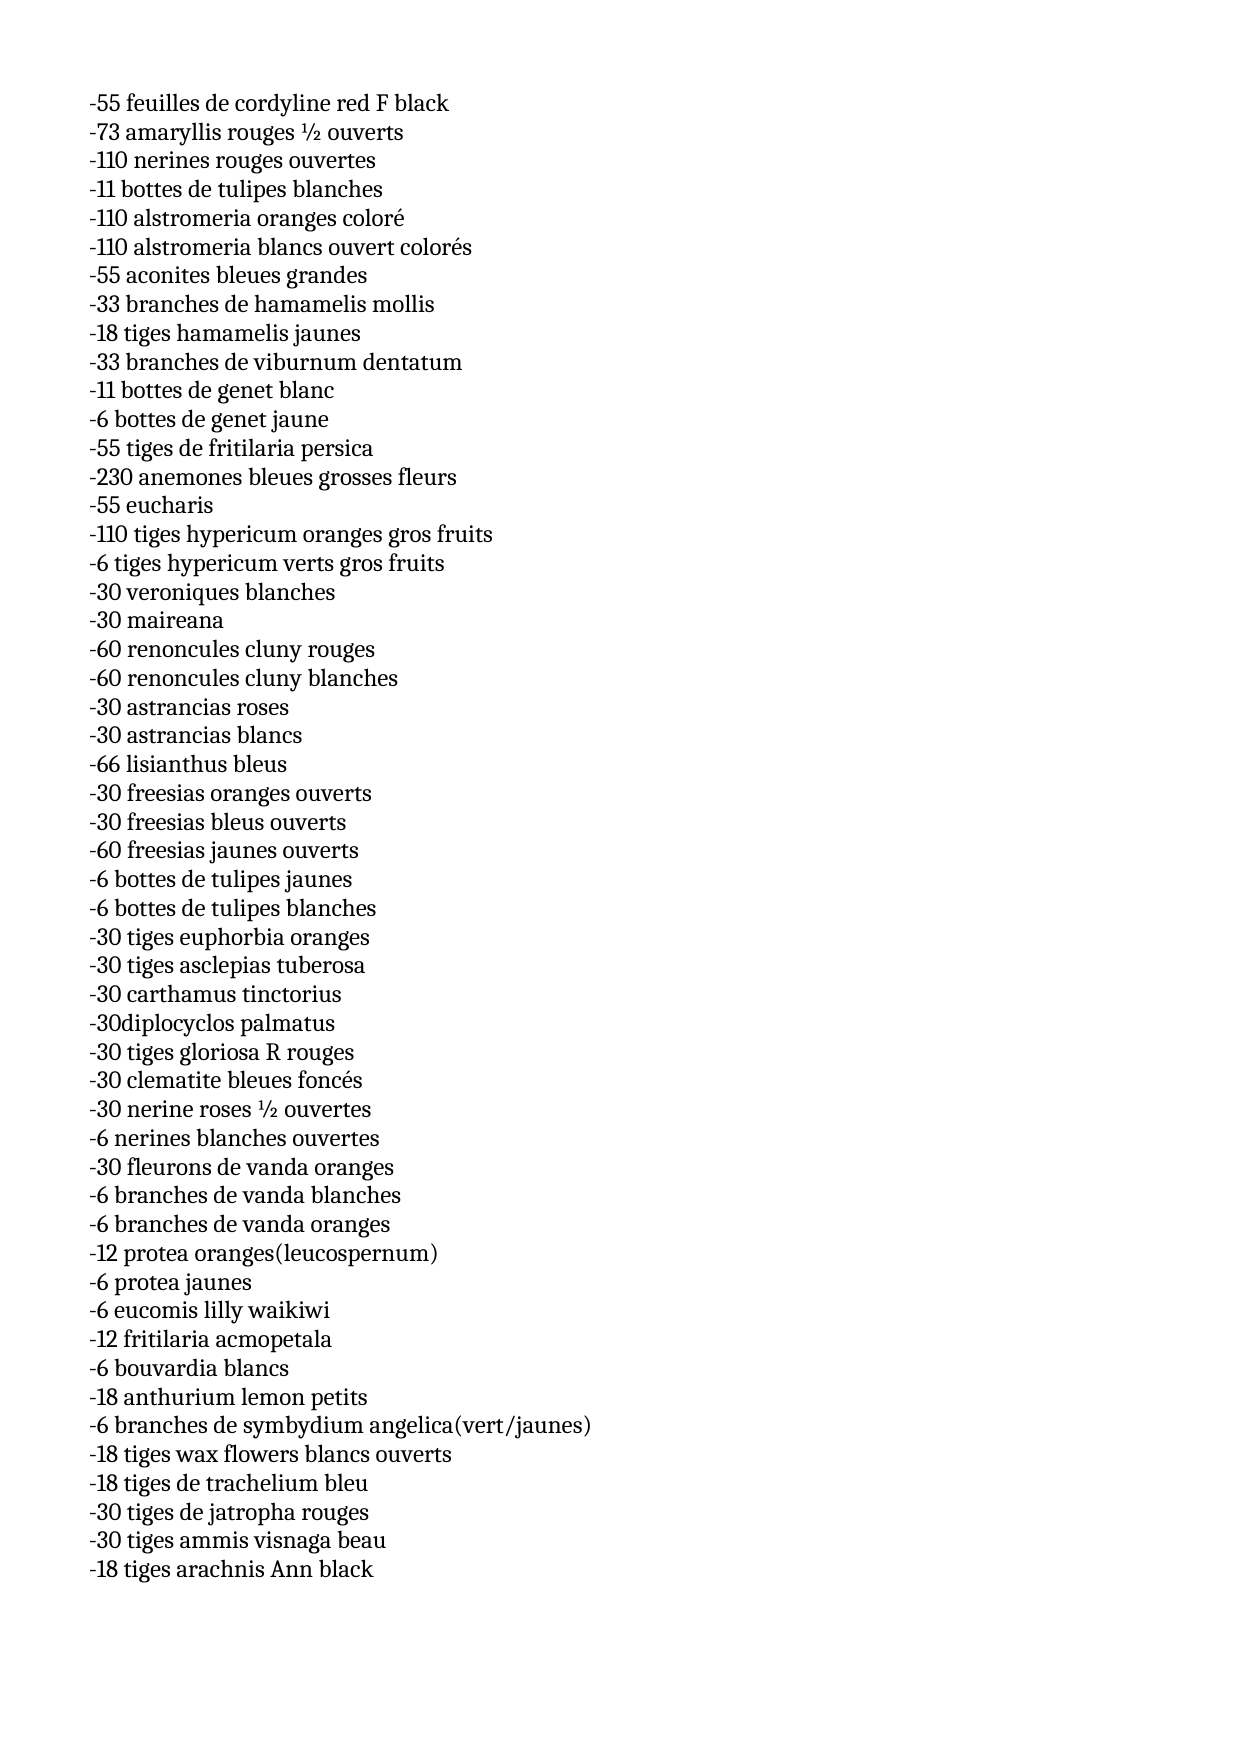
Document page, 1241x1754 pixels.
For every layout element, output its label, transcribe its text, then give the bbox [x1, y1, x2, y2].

text -30 tiges de jatropha rouges [88, 1497, 1093, 1526]
text -12 protea oranges(leucospernum) [88, 1239, 1093, 1267]
text -6 bottes de tulipes blanches [88, 894, 1093, 922]
text -18 tiges arachnis Ann black [88, 1555, 1093, 1584]
text -11 bottes de tulipes blanches [88, 175, 1093, 204]
text -55 feuilles de cordyline red F black [88, 89, 1093, 117]
text -6 bottes de tulipes jaunes [88, 865, 1093, 894]
text -66 lisianthus bleus [88, 750, 1093, 779]
text -11 bottes de genet blanc [88, 376, 1093, 405]
text -30 freesias bleus ouverts [88, 807, 1093, 836]
text -6 eucomis lilly waikiwi [88, 1296, 1093, 1325]
text -30 carthamus tinctorius [88, 980, 1093, 1009]
text -6 tiges hypericum verts gros fruits [88, 549, 1093, 577]
text -30diplocyclos palmatus [88, 1009, 1093, 1037]
text -18 tiges wax flowers blancs ouverts [88, 1440, 1093, 1469]
text -18 tiges hamamelis jaunes [88, 319, 1093, 347]
text -30 astrancias blancs [88, 721, 1093, 750]
text -110 alstromeria blancs ouvert colorés [88, 232, 1093, 261]
text -110 tiges hypericum oranges gros fruits [88, 520, 1093, 549]
text -6 branches de vanda oranges [88, 1210, 1093, 1239]
text -30 freesias oranges ouverts [88, 779, 1093, 807]
text -73 amaryllis rouges ½ ouverts [88, 117, 1093, 146]
text -12 fritilaria acmopetala [88, 1325, 1093, 1354]
text -33 branches de hamamelis mollis [88, 290, 1093, 319]
text -60 renoncules cluny blanches [88, 664, 1093, 692]
text -60 freesias jaunes ouverts [88, 836, 1093, 865]
text -18 anthurium lemon petits [88, 1382, 1093, 1411]
text -6 branches de symbydium angelica(vert/jaunes) [88, 1411, 1093, 1440]
text -30 tiges euphorbia oranges [88, 922, 1093, 951]
text -30 maireana [88, 606, 1093, 635]
text -6 bouvardia blancs [88, 1354, 1093, 1382]
text -30 veroniques blanches [88, 577, 1093, 606]
text -30 tiges ammis visnaga beau [88, 1526, 1093, 1555]
text -6 protea jaunes [88, 1267, 1093, 1296]
text -6 branches de vanda blanches [88, 1181, 1093, 1210]
text -55 tiges de fritilaria persica [88, 434, 1093, 462]
text -30 nerine roses ½ ouvertes [88, 1095, 1093, 1124]
text -55 aconites bleues grandes [88, 261, 1093, 290]
text -110 nerines rouges ouvertes [88, 146, 1093, 175]
text -6 bottes de genet jaune [88, 405, 1093, 434]
text -30 tiges gloriosa R rouges [88, 1037, 1093, 1066]
text -6 nerines blanches ouvertes [88, 1124, 1093, 1152]
text -33 branches de viburnum dentatum [88, 347, 1093, 376]
text -30 fleurons de vanda oranges [88, 1152, 1093, 1181]
text -110 alstromeria oranges coloré [88, 204, 1093, 232]
text -30 clematite bleues foncés [88, 1066, 1093, 1095]
text -60 renoncules cluny rouges [88, 635, 1093, 664]
text -30 tiges asclepias tuberosa [88, 951, 1093, 980]
text -230 anemones bleues grosses fleurs [88, 462, 1093, 491]
text -55 eucharis [88, 491, 1093, 520]
text -18 tiges de trachelium bleu [88, 1469, 1093, 1497]
text -30 astrancias roses [88, 692, 1093, 721]
